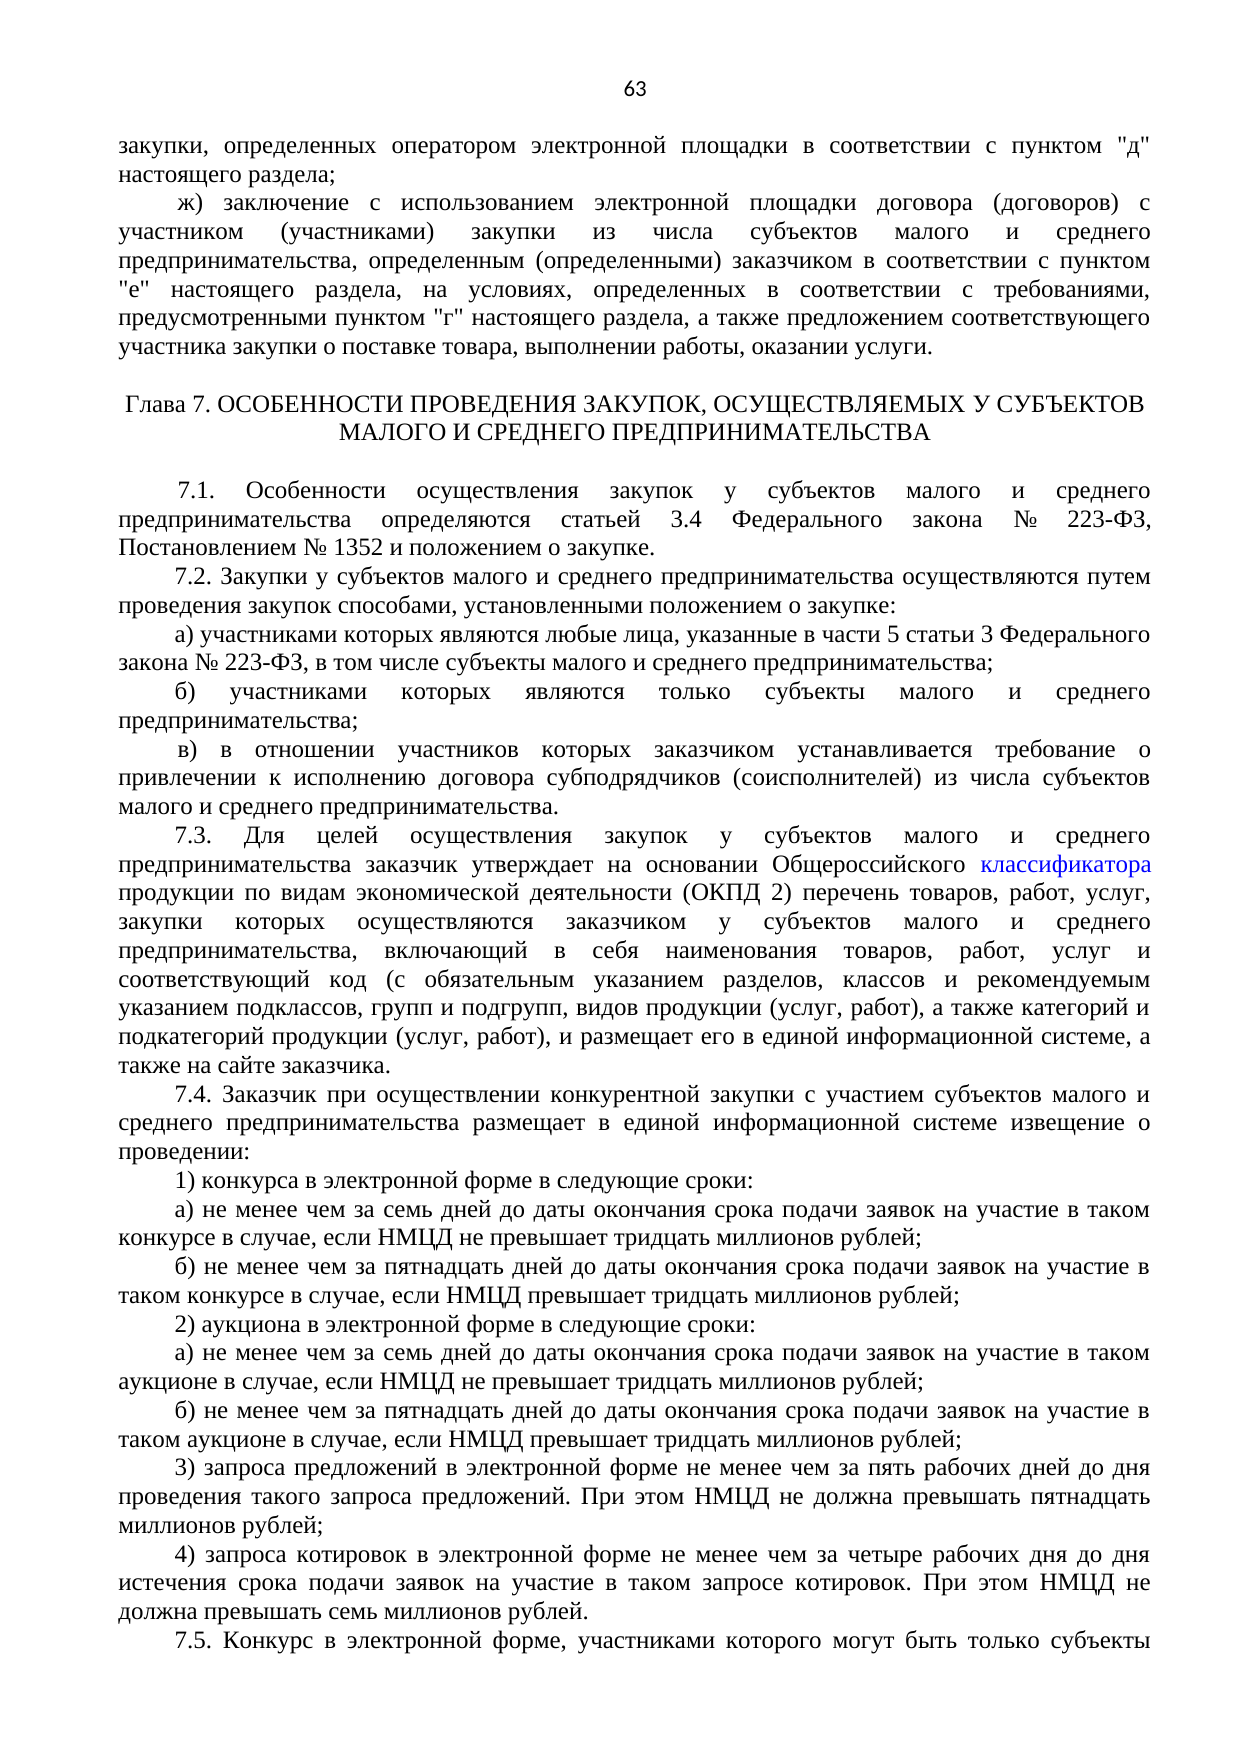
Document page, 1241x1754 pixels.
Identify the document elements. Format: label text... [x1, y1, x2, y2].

text 7.2. Закупки у субъектов малого и среднего предпринимательства осуществляются путем проведения закупок способами, установленными положением о закупке: [118, 561, 1152, 619]
text 3) запроса предложений в электронной форме не менее чем за пять рабочих дней до дня проведения такого запроса предложений. При этом НМЦД не должна превышать пятнадцать миллионов рублей; [118, 1452, 1152, 1539]
text 1) конкурса в электронной форме в следующие сроки: [118, 1165, 1152, 1194]
text а) участниками которых являются любые лица, указанные в части 5 статьи 3 Федерального закона № 223-ФЗ, в том числе субъекты малого и среднего предпринимательства; [118, 619, 1152, 676]
text б) не менее чем за пятнадцать дней до даты окончания срока подачи заявок на участие в таком аукционе в случае, если НМЦД превышает тридцать миллионов рублей; [118, 1395, 1152, 1452]
text 4) запроса котировок в электронной форме не менее чем за четыре рабочих дня до дня истечения срока подачи заявок на участие в таком запросе котировок. При этом НМЦД не должна превышать семь миллионов рублей. [118, 1539, 1152, 1625]
text 7.1. Особенности осуществления закупок у субъектов малого и среднего предпринимательства определяются статьей 3.4 Федерального закона № 223-ФЗ, Постановлением № 1352 и положением о закупке. [118, 475, 1152, 561]
text б) участниками которых являются только субъекты малого и среднего предпринимательства; [118, 676, 1152, 734]
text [118, 1625, 1152, 1654]
text 2) аукциона в электронной форме в следующие сроки: [118, 1309, 1152, 1337]
text 7.3. Для целей осуществления закупок у субъектов малого и среднего предпринимательства заказчик утверждает на основании Общероссийского классификатора продукции по видам экономической деятельности (ОКПД 2) перечень товаров, работ, услуг, закупки которых осуществляются заказчиком у субъектов малого и среднего предпринимательства, включающий в себя наименования товаров, работ, услуг и соответствующий код (с обязательным указанием разделов, классов и рекомендуемым указанием подклассов, групп и подгрупп, видов продукции (услуг, работ), а также категорий и подкатегорий продукции (услуг, работ), и размещает его в единой информационной системе, а также на сайте заказчика. [118, 820, 1152, 1079]
text 7.4. Заказчик при осуществлении конкурентной закупки с участием субъектов малого и среднего предпринимательства размещает в единой информационной системе извещение о проведении: [118, 1079, 1152, 1165]
text в) в отношении участников которых заказчиком устанавливается требование о привлечении к исполнению договора субподрядчиков (соисполнителей) из числа субъектов малого и среднего предпринимательства. [118, 734, 1152, 820]
text а) не менее чем за семь дней до даты окончания срока подачи заявок на участие в таком аукционе в случае, если НМЦД не превышает тридцать миллионов рублей; [118, 1337, 1152, 1395]
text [118, 130, 1152, 187]
text ж) заключение с использованием электронной площадки договора (договоров) с участником (участниками) закупки из числа субъектов малого и среднего предпринимательства, определенным (определенными) заказчиком в соответствии с пунктом "е" настоящего раздела, на условиях, определенных в соответствии с требованиями, предусмотренными пунктом "г" настоящего раздела, а также предложением соответствующего участника закупки о поставке товара, выполнении работы, оказании услуги. [118, 187, 1152, 360]
text б) не менее чем за пятнадцать дней до даты окончания срока подачи заявок на участие в таком конкурсе в случае, если НМЦД превышает тридцать миллионов рублей; [118, 1251, 1152, 1309]
text а) не менее чем за семь дней до даты окончания срока подачи заявок на участие в таком конкурсе в случае, если НМЦД не превышает тридцать миллионов рублей; [118, 1194, 1152, 1251]
title Глава 7. ОСОБЕННОСТИ ПРОВЕДЕНИЯ ЗАКУПОК, ОСУЩЕСТВЛЯЕМЫХ У СУБЪЕКТОВ МАЛОГО И СРЕДНЕГО ПРЕДПРИНИМАТЕЛЬСТВА [118, 389, 1152, 446]
